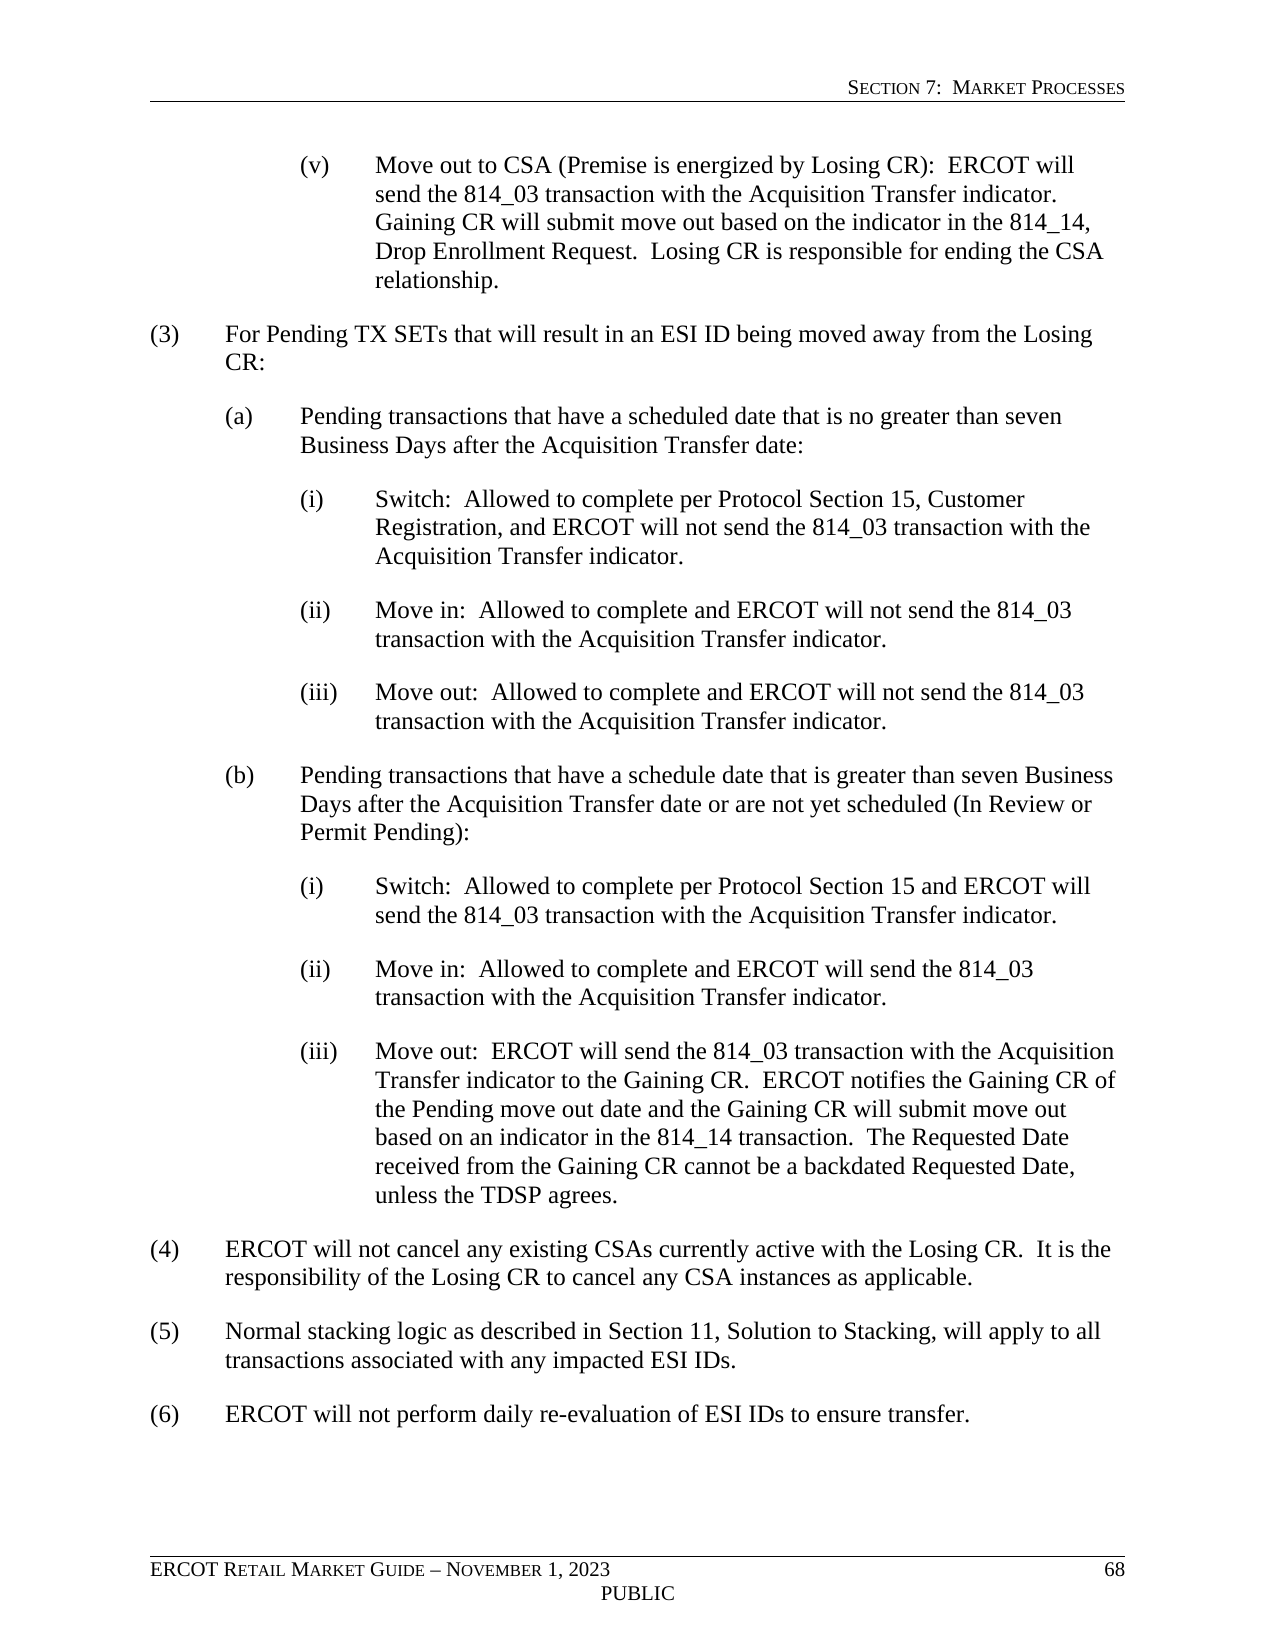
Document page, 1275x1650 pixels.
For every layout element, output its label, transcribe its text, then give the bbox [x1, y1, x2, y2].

text (5) Normal stacking logic as described in Section 11, Solution to Stacking, will apply to all transactions associated with any impacted ESI IDs. [150, 1316, 1125, 1374]
text (v) Move out to CSA (Premise is energized by Losing CR): ERCOT will send the 814_03 transaction with the Acquisition Transfer indicator. Gaining CR will submit move out based on the indicator in the 814_14, Drop Enrollment Request. Losing CR is responsible for ending the CSA relationship. [300, 150, 1125, 294]
text (6) ERCOT will not perform daily re-evaluation of ESI IDs to ensure transfer. [150, 1399, 1125, 1427]
text (iii) Move out: ERCOT will send the 814_03 transaction with the Acquisition Transfer indicator to the Gaining CR. ERCOT notifies the Gaining CR of the Pending move out date and the Gaining CR will submit move out based on an indicator in the 814_14 transaction. The Requested Date received from the Gaining CR cannot be a backdated Requested Date, unless the TDSP agrees. [300, 1036, 1125, 1209]
text (i) Switch: Allowed to complete per Protocol Section 15 and ERCOT will send the 814_03 transaction with the Acquisition Transfer indicator. [300, 871, 1125, 929]
text (ii) Move in: Allowed to complete and ERCOT will send the 814_03 transaction with the Acquisition Transfer indicator. [300, 954, 1125, 1011]
text (iii) Move out: Allowed to complete and ERCOT will not send the 814_03 transaction with the Acquisition Transfer indicator. [300, 677, 1125, 735]
text (3) For Pending TX SETs that will result in an ESI ID being moved away from the Losing CR: [150, 319, 1125, 376]
text (b) Pending transactions that have a schedule date that is greater than seven Business Days after the Acquisition Transfer date or are not yet scheduled (In Review or Permit Pending): [225, 760, 1125, 846]
text (a) Pending transactions that have a scheduled date that is no greater than seven Business Days after the Acquisition Transfer date: [225, 401, 1125, 459]
text (i) Switch: Allowed to complete per Protocol Section 15, Customer Registration, and ERCOT will not send the 814_03 transaction with the Acquisition Transfer indicator. [300, 484, 1125, 570]
text (ii) Move in: Allowed to complete and ERCOT will not send the 814_03 transaction with the Acquisition Transfer indicator. [300, 595, 1125, 652]
text (4) ERCOT will not cancel any existing CSAs currently active with the Losing CR. It is the responsibility of the Losing CR to cancel any CSA instances as applicable. [150, 1234, 1125, 1291]
